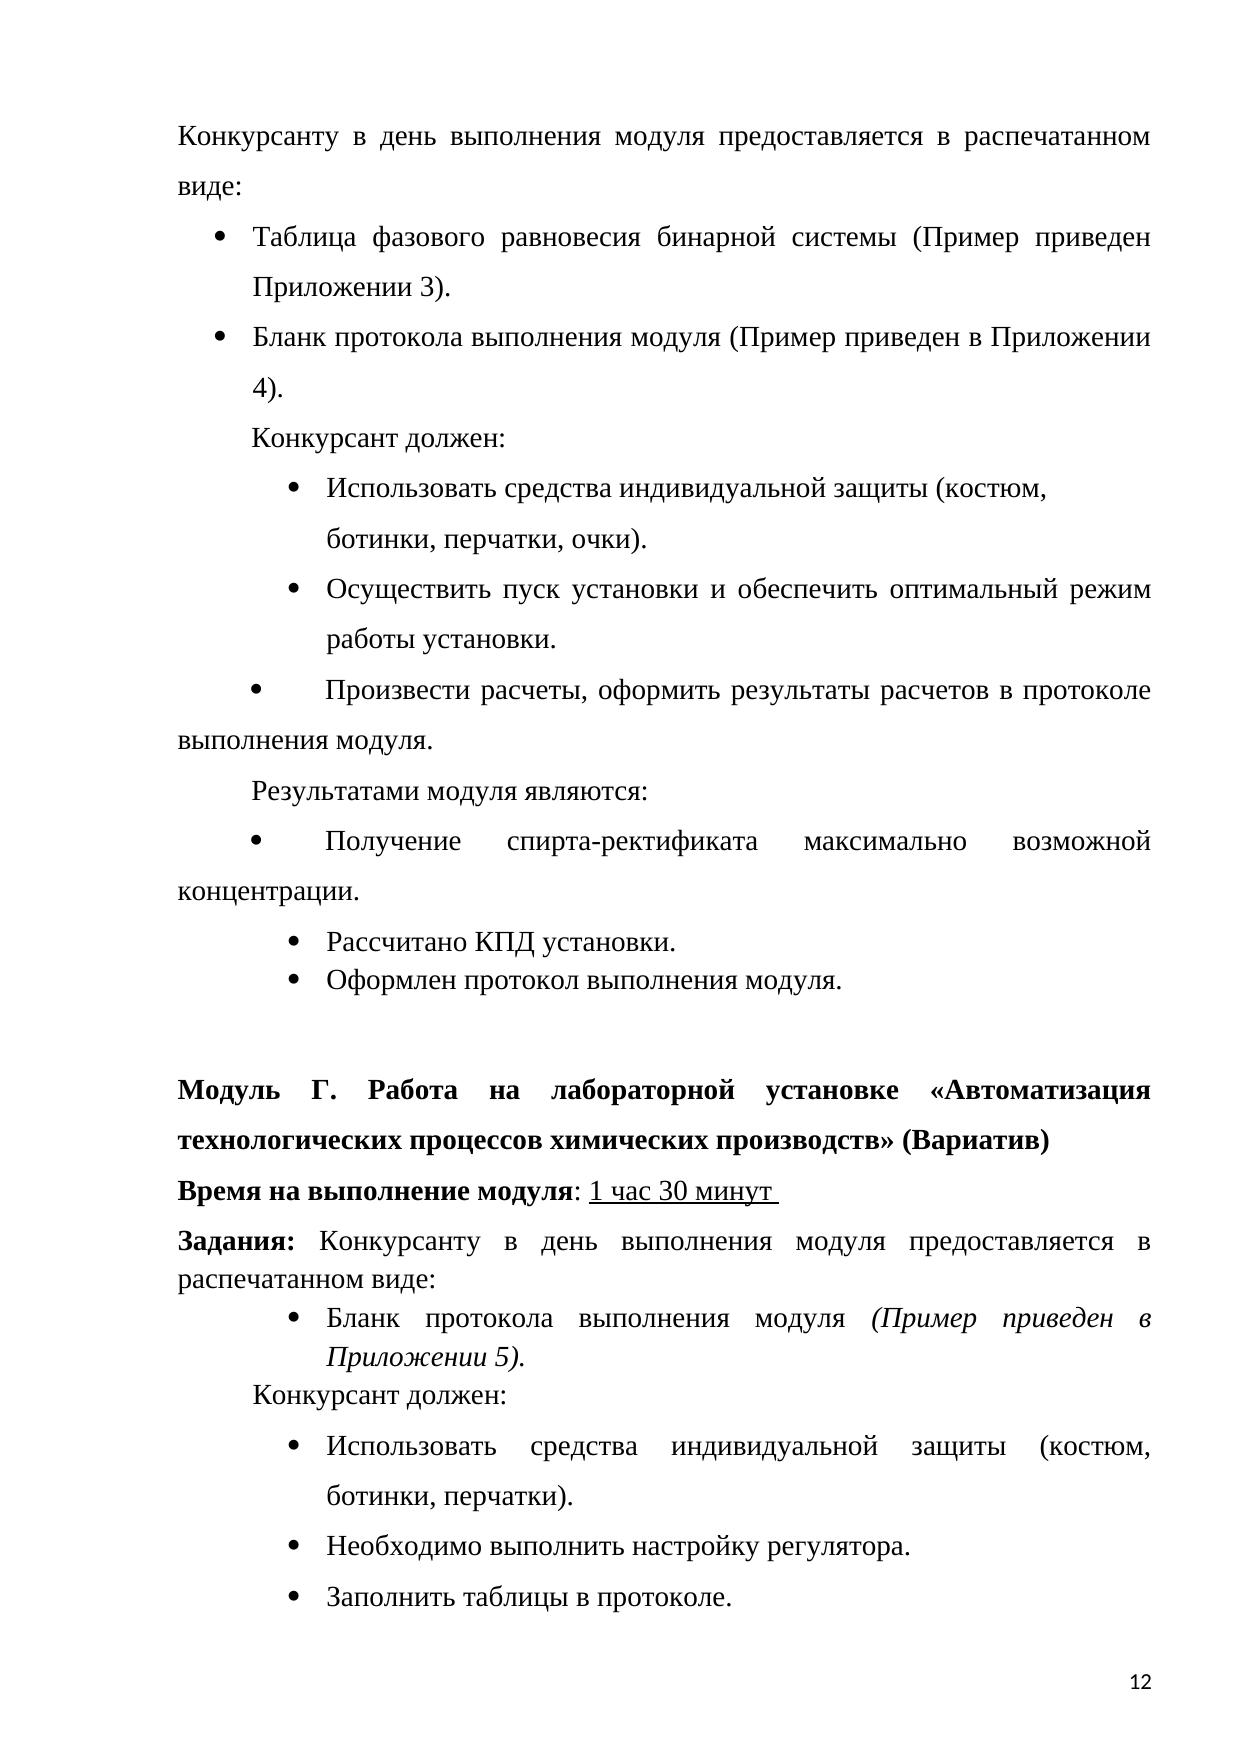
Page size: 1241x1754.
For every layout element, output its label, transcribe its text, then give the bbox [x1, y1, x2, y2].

list Произвести расчеты, оформить результаты расчетов в протоколе выполнения модуля. [177, 672, 1152, 756]
list Использовать средства индивидуальной защиты (костюм, ботинки, перчатки, очки). [288, 471, 1152, 554]
list Необходимо выполнить настройку регулятора. [288, 1528, 1152, 1562]
text Результатами модуля являются: [177, 773, 1152, 806]
list Бланк протокола выполнения модуля (Пример приведен в Приложении 4). [215, 319, 1152, 403]
list Рассчитано КПД установки. [288, 924, 1152, 957]
list Конкурсант должен: [177, 1377, 1152, 1411]
list Получение спирта-ректификата максимально возможной концентрации. [177, 823, 1152, 907]
text Модуль Г. Работа на лабораторной установке «Автоматизация технологических процессов химических производств» (Вариатив) [177, 1072, 1152, 1156]
text Время на выполнение модуля: 1 час 30 минут [177, 1173, 1152, 1206]
list Оформлен протокол выполнения модуля. [288, 962, 1152, 996]
list Заполнить таблицы в протоколе. [288, 1579, 1152, 1612]
text Задания: Конкурсанту в день выполнения модуля предоставляется в распечатанном виде: [177, 1223, 1152, 1295]
list Использовать средства индивидуальной защиты (костюм, ботинки, перчатки). [288, 1428, 1152, 1512]
list Таблица фазового равновесия бинарной системы (Пример приведен Приложении 3). [215, 219, 1152, 303]
list Бланк протокола выполнения модуля (Пример приведен в Приложении 5). [288, 1300, 1152, 1372]
list Конкурсант должен: [177, 420, 1152, 454]
text Конкурсанту в день выполнения модуля предоставляется в распечатанном виде: [177, 118, 1152, 202]
list Осуществить пуск установки и обеспечить оптимальный режим работы установки. [288, 571, 1152, 655]
